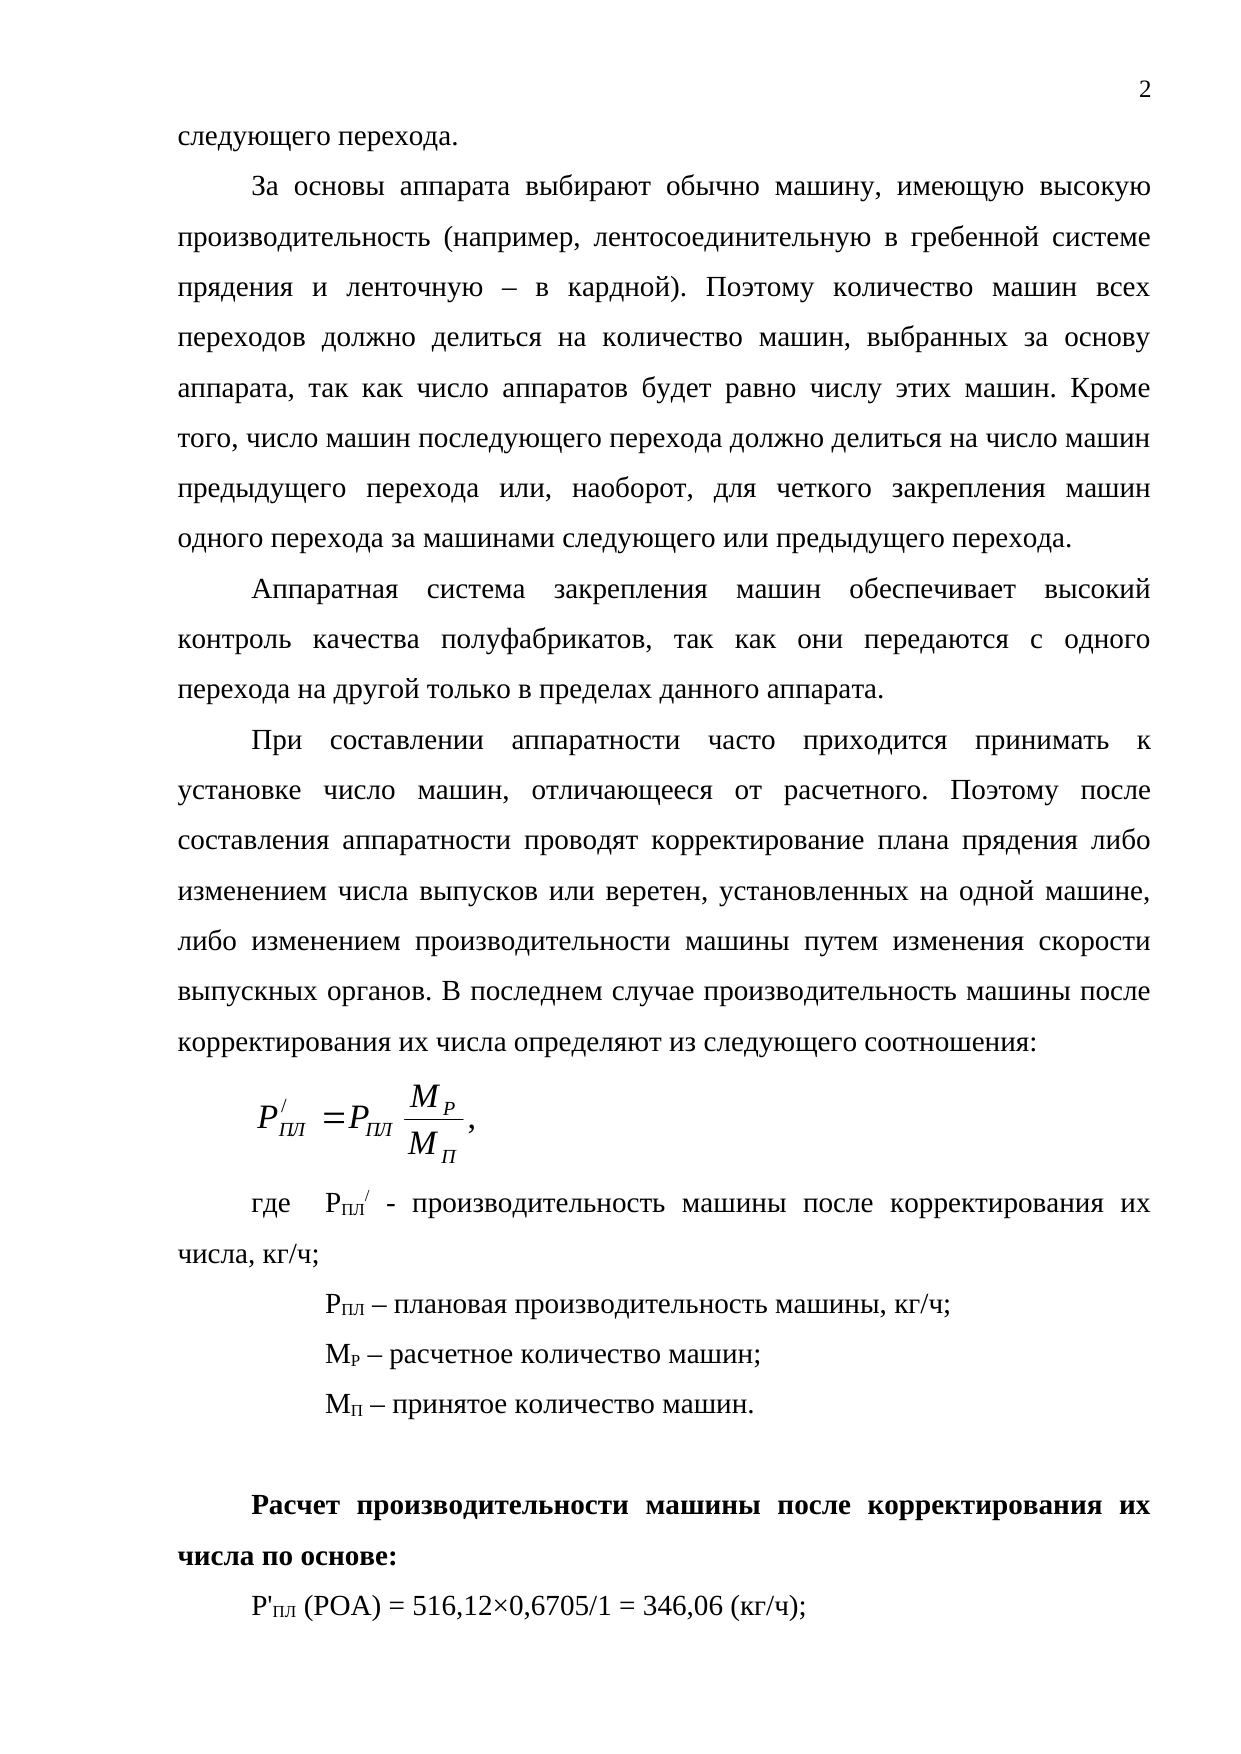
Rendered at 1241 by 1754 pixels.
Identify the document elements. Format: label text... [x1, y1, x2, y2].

text За основы аппарата выбирают обычно машину, имеющую высокую производительность (например, лентосоединительную в гребенной системе прядения и ленточную – в кардной). Поэтому количество машин всех переходов должно делиться на количество машин, выбранных за основу аппарата, так как число аппаратов будет равно числу этих машин. Кроме того, число машин последующего перехода должно делиться на число машин предыдущего перехода или, наоборот, для четкого закрепления машин одного перехода за машинами следующего или предыдущего перехода. [177, 168, 1152, 554]
text где РПЛ/ - производительность машины после корректирования их числа, кг/ч; [177, 1185, 1152, 1269]
text МР – расчетное количество машин; [177, 1336, 1152, 1370]
text Р'ПЛ (РОА) = 516,12×0,6705/1 = 346,06 (кг/ч); [177, 1588, 1152, 1621]
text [177, 118, 1152, 152]
text Аппаратная система закрепления машин обеспечивает высокий контроль качества полуфабрикатов, так как они передаются с одного перехода на другой только в пределах данного аппарата. [177, 571, 1152, 705]
text МП – принятое количество машин. [177, 1387, 1152, 1420]
text РПЛ – плановая производительность машины, кг/ч; [177, 1286, 1152, 1319]
text Расчет производительности машины после корректирования их числа по основе: [177, 1487, 1152, 1571]
text При составлении аппаратности часто приходится принимать к установке число машин, отличающееся от расчетного. Поэтому после составления аппаратности проводят корректирование плана прядения либо изменением числа выпусков или веретен, установленных на одной машине, либо изменением производительности машины путем изменения скорости выпускных органов. В последнем случае производительность машины после корректирования их числа определяют из следующего соотношения: [177, 722, 1152, 1057]
